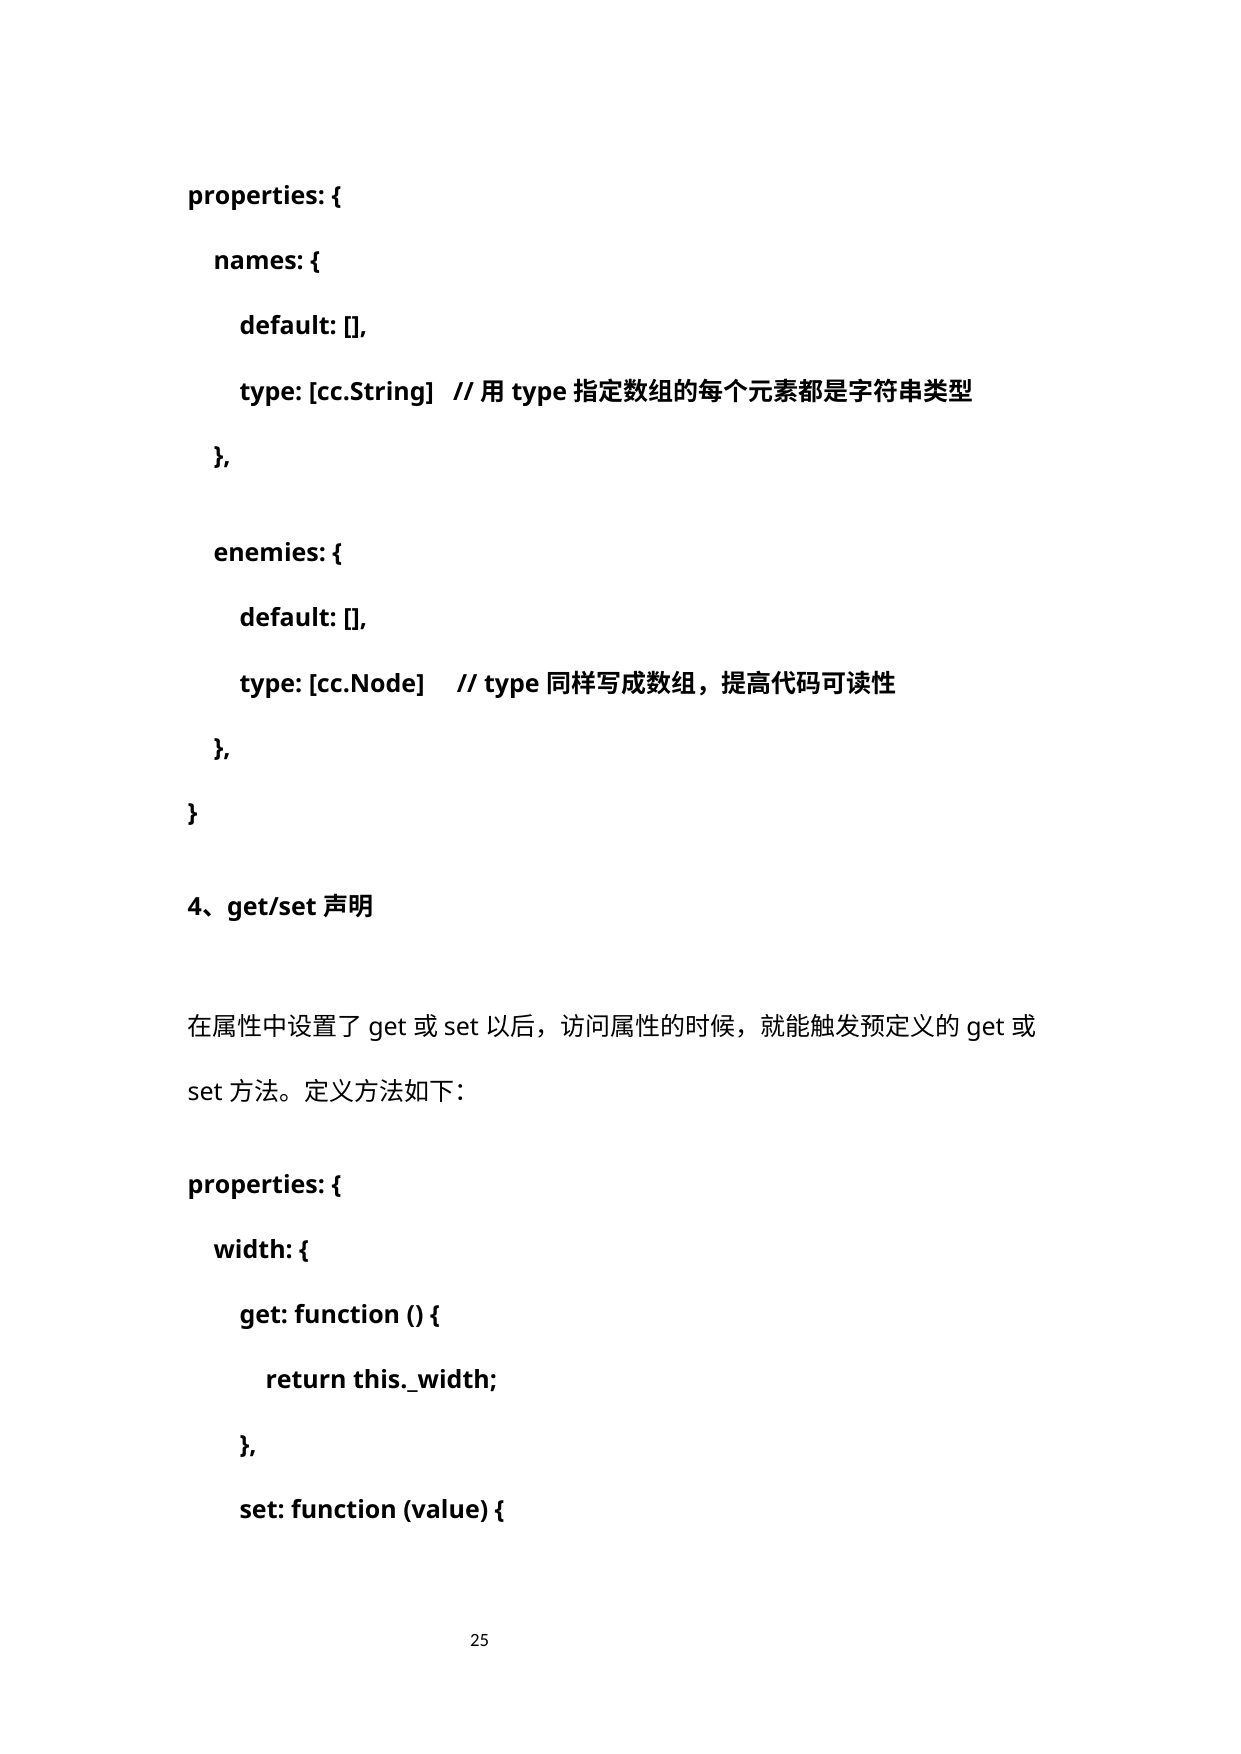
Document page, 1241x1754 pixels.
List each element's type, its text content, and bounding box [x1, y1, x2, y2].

text 在属性中设置了 get 或 set 以后，访问属性的时候，就能触发预定义的 get 或 set 方法。定义方法如下： [187, 992, 1053, 1122]
text } [187, 779, 1053, 844]
text properties: { [187, 162, 1053, 227]
text set: function (value) { [187, 1476, 1053, 1541]
text names: { [187, 227, 1053, 292]
text }, [187, 714, 1053, 779]
text default: [], [187, 584, 1053, 649]
text return this._width; [187, 1346, 1053, 1411]
subtitle 4、get/set 声明 [187, 872, 1053, 937]
text width: { [187, 1216, 1053, 1281]
text get: function () { [187, 1281, 1053, 1346]
text enemies: { [187, 519, 1053, 584]
text }, [187, 422, 1053, 487]
text properties: { [187, 1151, 1053, 1216]
text type: [cc.Node] // type 同样写成数组，提高代码可读性 [187, 649, 1053, 714]
text default: [], [187, 292, 1053, 357]
text }, [187, 1411, 1053, 1476]
text type: [cc.String] // 用 type 指定数组的每个元素都是字符串类型 [187, 357, 1053, 422]
